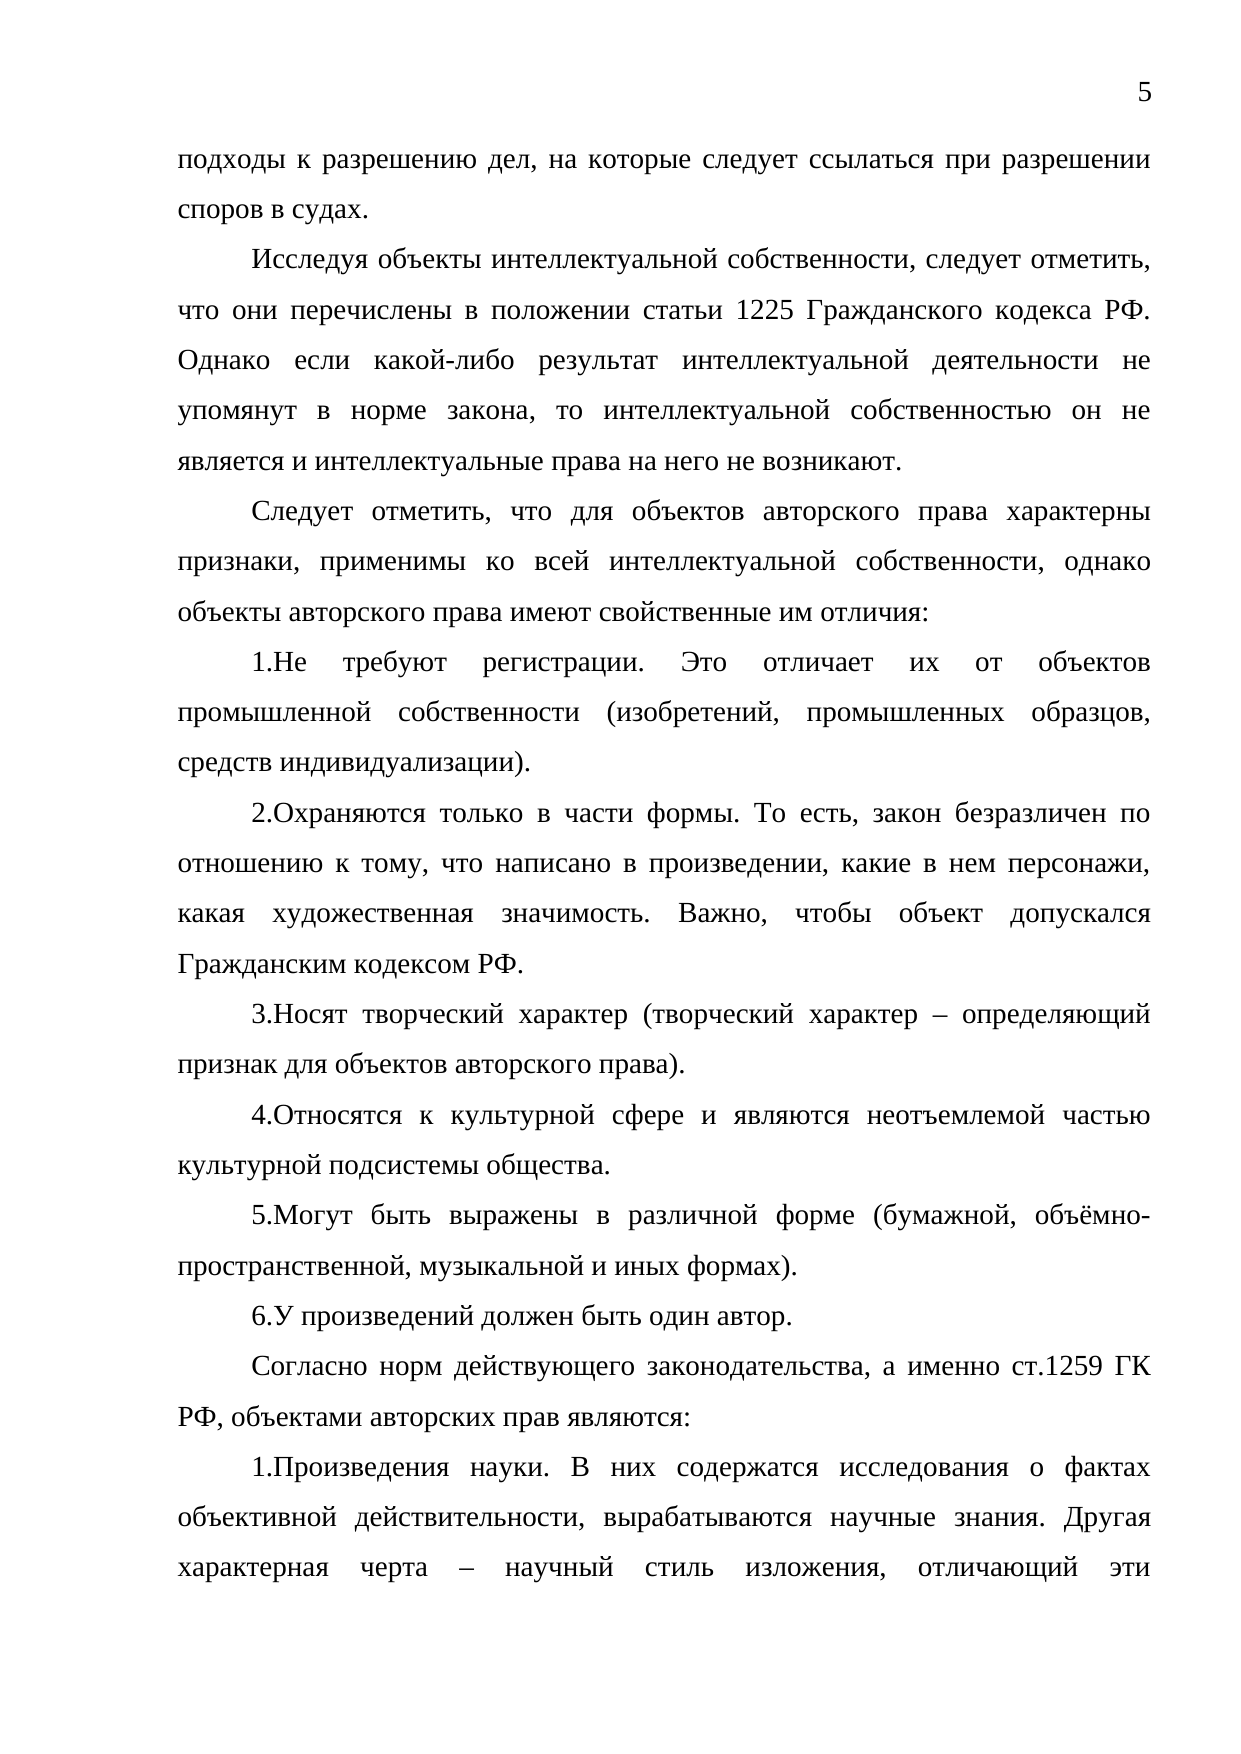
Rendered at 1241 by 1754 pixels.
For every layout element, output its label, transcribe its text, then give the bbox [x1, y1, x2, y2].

text 2.Охраняются только в части формы. То есть, закон безразличен по отношению к тому, что написано в произведении, какие в нем персонажи, какая художественная значимость. Важно, чтобы объект допускался Гражданским кодексом РФ. [177, 795, 1152, 979]
text Следует отметить, что для объектов авторского права характерны признаки, применимы ко всей интеллектуальной собственности, однако объекты авторского права имеют свойственные им отличия: [177, 493, 1152, 627]
text Исследуя объекты интеллектуальной собственности, следует отметить, что они перечислены в положении статьи 1225 Гражданского кодекса РФ. Однако если какой-либо результат интеллектуальной деятельности не упомянут в норме закона, то интеллектуальной собственностью он не является и интеллектуальные права на него не возникают. [177, 241, 1152, 476]
text 6.У произведений должен быть один автор. [177, 1298, 1152, 1332]
text 1.Не требуют регистрации. Это отличает их от объектов промышленной собственности (изобретений, промышленных образцов, средств индивидуализации). [177, 644, 1152, 778]
text 4.Относятся к культурной сфере и являются неотъемлемой частью культурной подсистемы общества. [177, 1097, 1152, 1181]
text 5.Могут быть выражены в различной форме (бумажной, объёмно-пространственной, музыкальной и иных формах). [177, 1197, 1152, 1281]
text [177, 1449, 1152, 1583]
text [177, 141, 1152, 225]
text 3.Носят творческий характер (творческий характер – определяющий признак для объектов авторского права). [177, 996, 1152, 1080]
text Согласно норм действующего законодательства, а именно ст.1259 ГК РФ, объектами авторских прав являются: [177, 1348, 1152, 1432]
